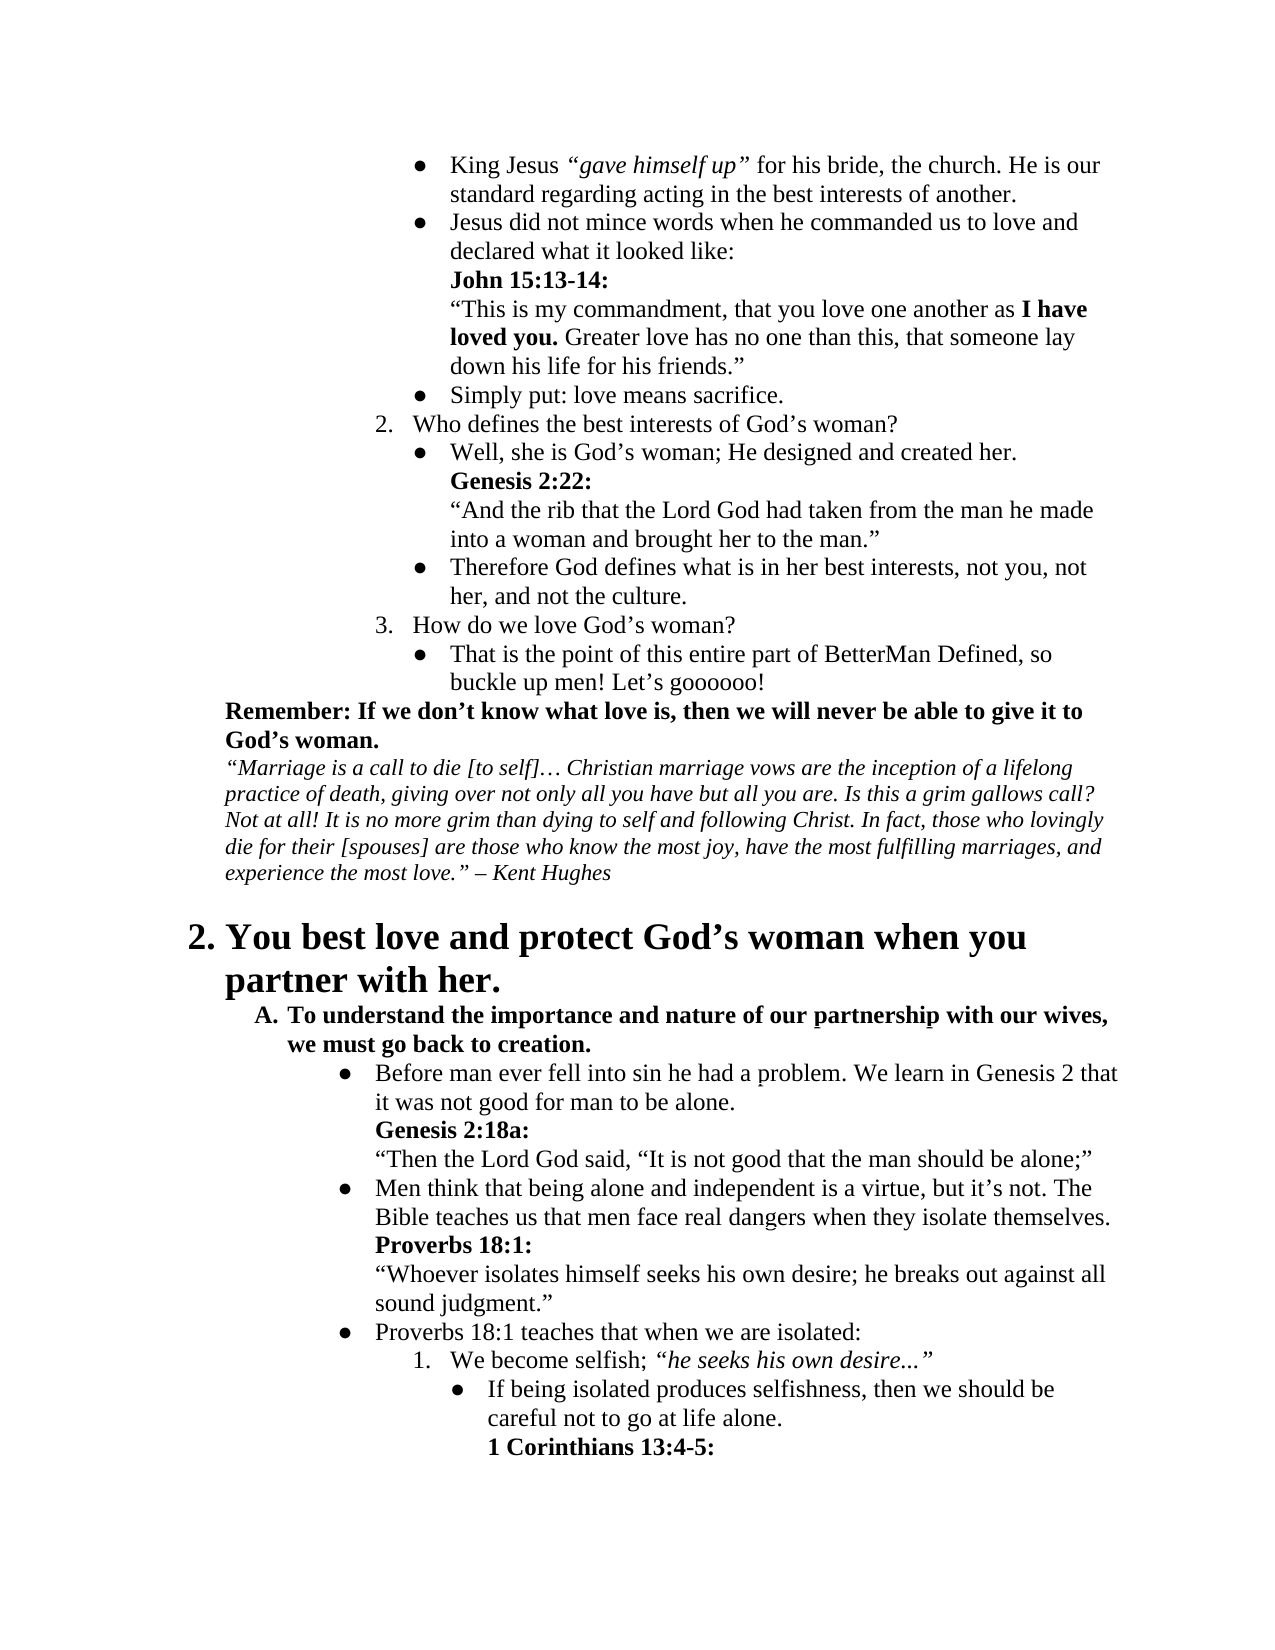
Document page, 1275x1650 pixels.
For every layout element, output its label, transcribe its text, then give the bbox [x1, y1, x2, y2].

list We become selfish; “he seeks his own desire...” [412, 1346, 1125, 1374]
list Who defines the best interests of God’s woman? [375, 409, 1125, 437]
list You best love and protect God’s woman when you partner with her. [187, 914, 1125, 1001]
list Therefore God defines what is in her best interests, not you, not her, and not the culture. [412, 552, 1125, 610]
list To understand the importance and nature of our partnership with our wives, we must go back to creation. [254, 1001, 1125, 1058]
list Simply put: love means sacrifice. [412, 380, 1125, 409]
list King Jesus “gave himself up” for his bride, the church. He is our standard regarding acting in the best interests of another. [412, 150, 1125, 207]
text “Marriage is a call to die [to self]… Christian marriage vows are the inception of a lifelong practice of death, giving over not only all you have but all you are. Is this a grim gallows call? Not at all! It is no more grim than dying to self and following Christ. In fact, those who lovingly die for their [spouses] are those who know the most joy, have the most fulfilling marriages, and experience the most love.” – Kent Hughes [225, 754, 1125, 886]
text Remember: If we don’t know what love is, then we will never be able to give it to God’s woman. [225, 696, 1125, 754]
list Proverbs 18:1 teaches that when we are isolated: [337, 1317, 1125, 1346]
list How do we love God’s woman? [375, 610, 1125, 639]
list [450, 1374, 1125, 1461]
list Men think that being alone and independent is a virtue, but it’s not. The Bible teaches us that men face real dangers when they isolate themselves. Proverbs 18:1: “Whoever isolates himself seeks his own desire; he breaks out against all sound judgment.” [337, 1173, 1125, 1317]
list Before man ever fell into sin he had a problem. We learn in Genesis 2 that it was not good for man to be alone. Genesis 2:18a: “Then the Lord God said, “It is not good that the man should be alone;” [337, 1058, 1125, 1173]
list Jesus did not mince words when he commanded us to love and declared what it looked like: John 15:13-14: “This is my commandment, that you love one another as I have loved you. Greater love has no one than this, that someone lay down his life for his friends.” [412, 207, 1125, 380]
list That is the point of this entire part of BetterMan Defined, so buckle up men! Let’s goooooo! [412, 639, 1125, 696]
list Well, she is God’s woman; He designed and created her. Genesis 2:22: “And the rib that the Lord God had taken from the man he made into a woman and brought her to the man.” [412, 437, 1125, 552]
